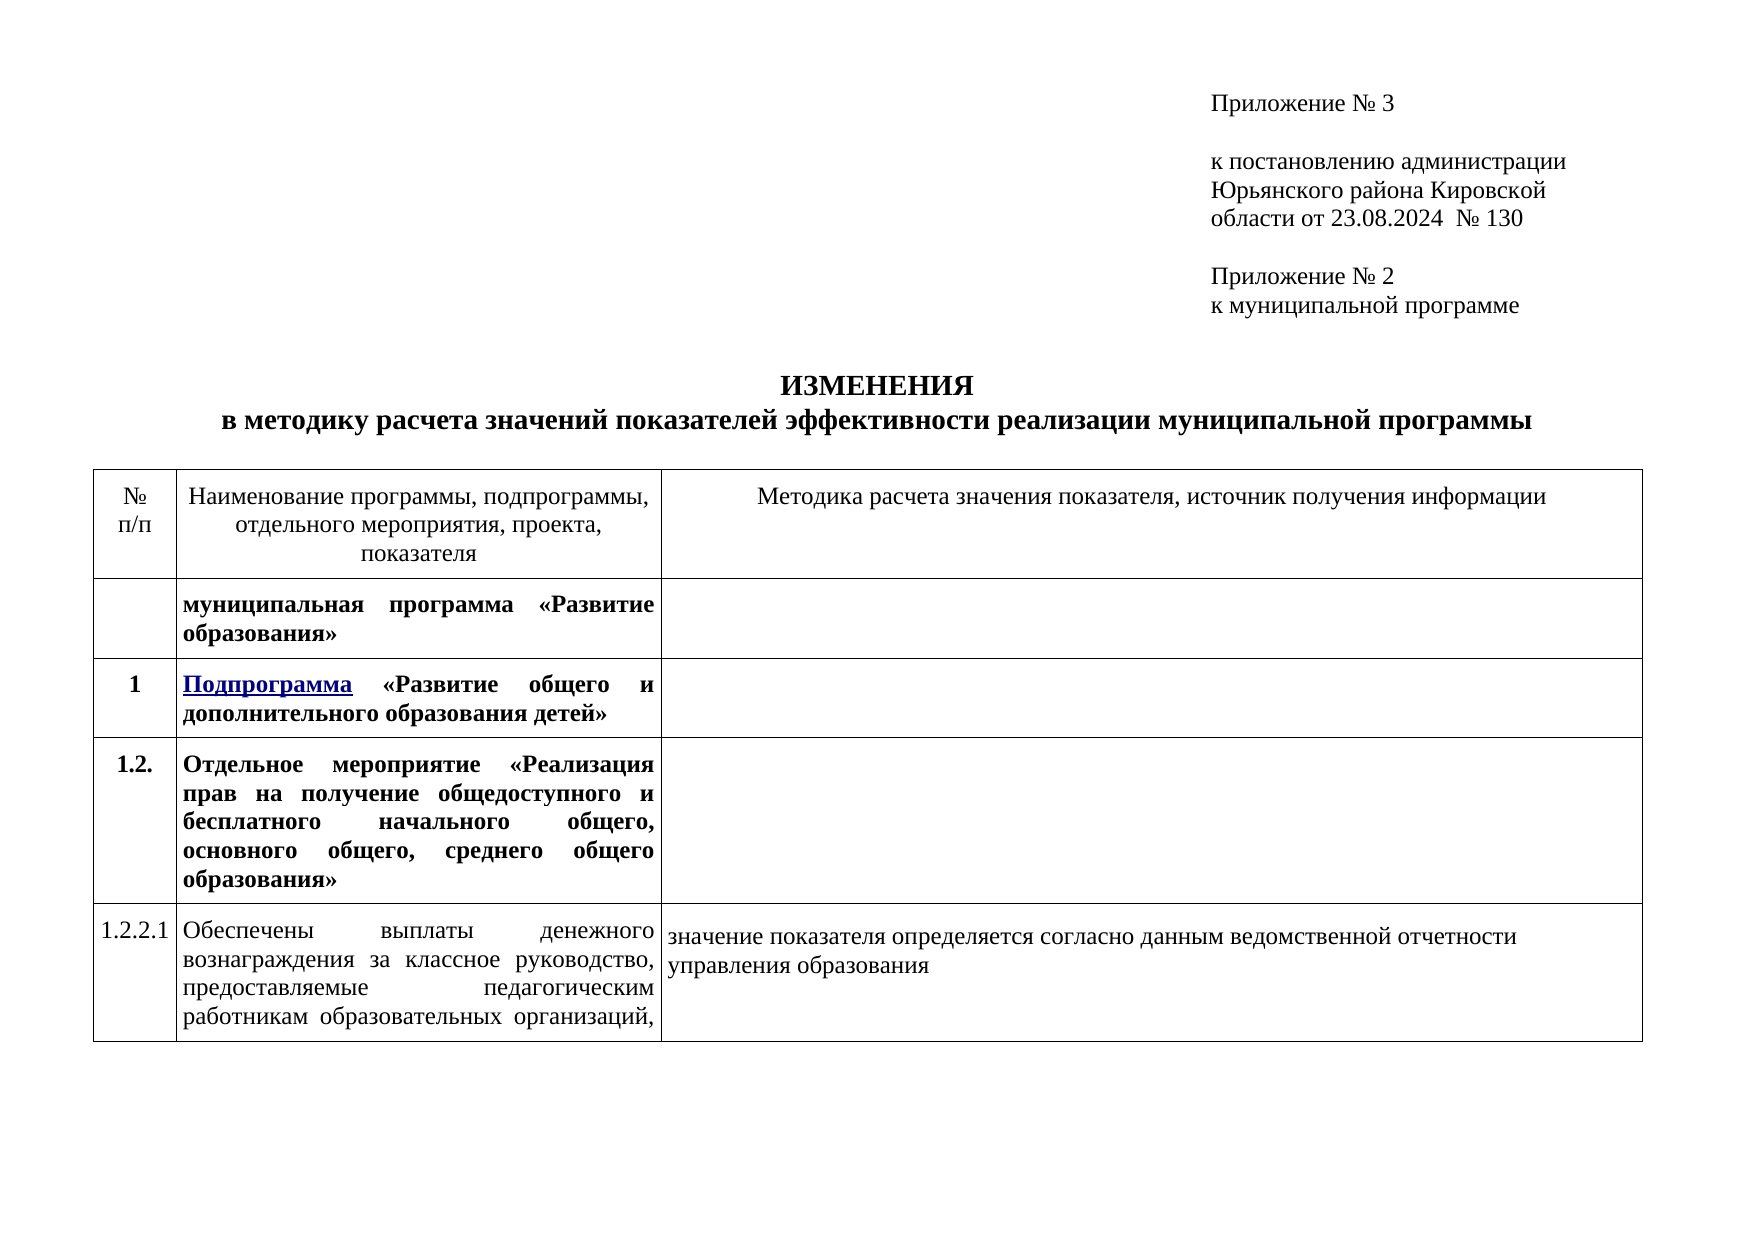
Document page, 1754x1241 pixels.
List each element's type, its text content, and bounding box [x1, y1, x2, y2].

text к постановлению администрации Юрьянского района Кировской области от 23.08.2024 № 130 [1211, 146, 1636, 232]
table_cell муниципальная программа «Развитие образования» [177, 579, 661, 657]
table_header № п/п [94, 470, 176, 578]
text Приложение № 2 [1211, 261, 1636, 290]
table_header Наименование программы, подпрограммы, отдельного мероприятия, проекта, показателя [177, 470, 661, 578]
table_cell [662, 738, 1642, 903]
table_cell Подпрограмма «Развитие общего и дополнительного образования детей» [177, 659, 661, 737]
text ИЗМЕНЕНИЯ [118, 368, 1636, 402]
table_cell [662, 659, 1642, 737]
table_cell 1.2. [94, 738, 176, 903]
text к муниципальной программе [1211, 290, 1636, 318]
text Приложение № 3 [1211, 88, 1636, 117]
table_cell 1 [94, 659, 176, 737]
table_cell Отдельное мероприятие «Реализация прав на получение общедоступного и бесплатного начального общего, основного общего, среднего общего образования» [177, 738, 661, 903]
table_cell [94, 579, 176, 657]
table_cell 1.2.2.1 [94, 904, 176, 1041]
table_cell [662, 579, 1642, 657]
text в методику расчета значений показателей эффективности реализации муниципальной программы [118, 402, 1636, 436]
table_cell значение показателя определяется согласно данным ведомственной отчетности управления образования [662, 904, 1642, 1041]
table_header Методика расчета значения показателя, источник получения информации [662, 470, 1642, 578]
